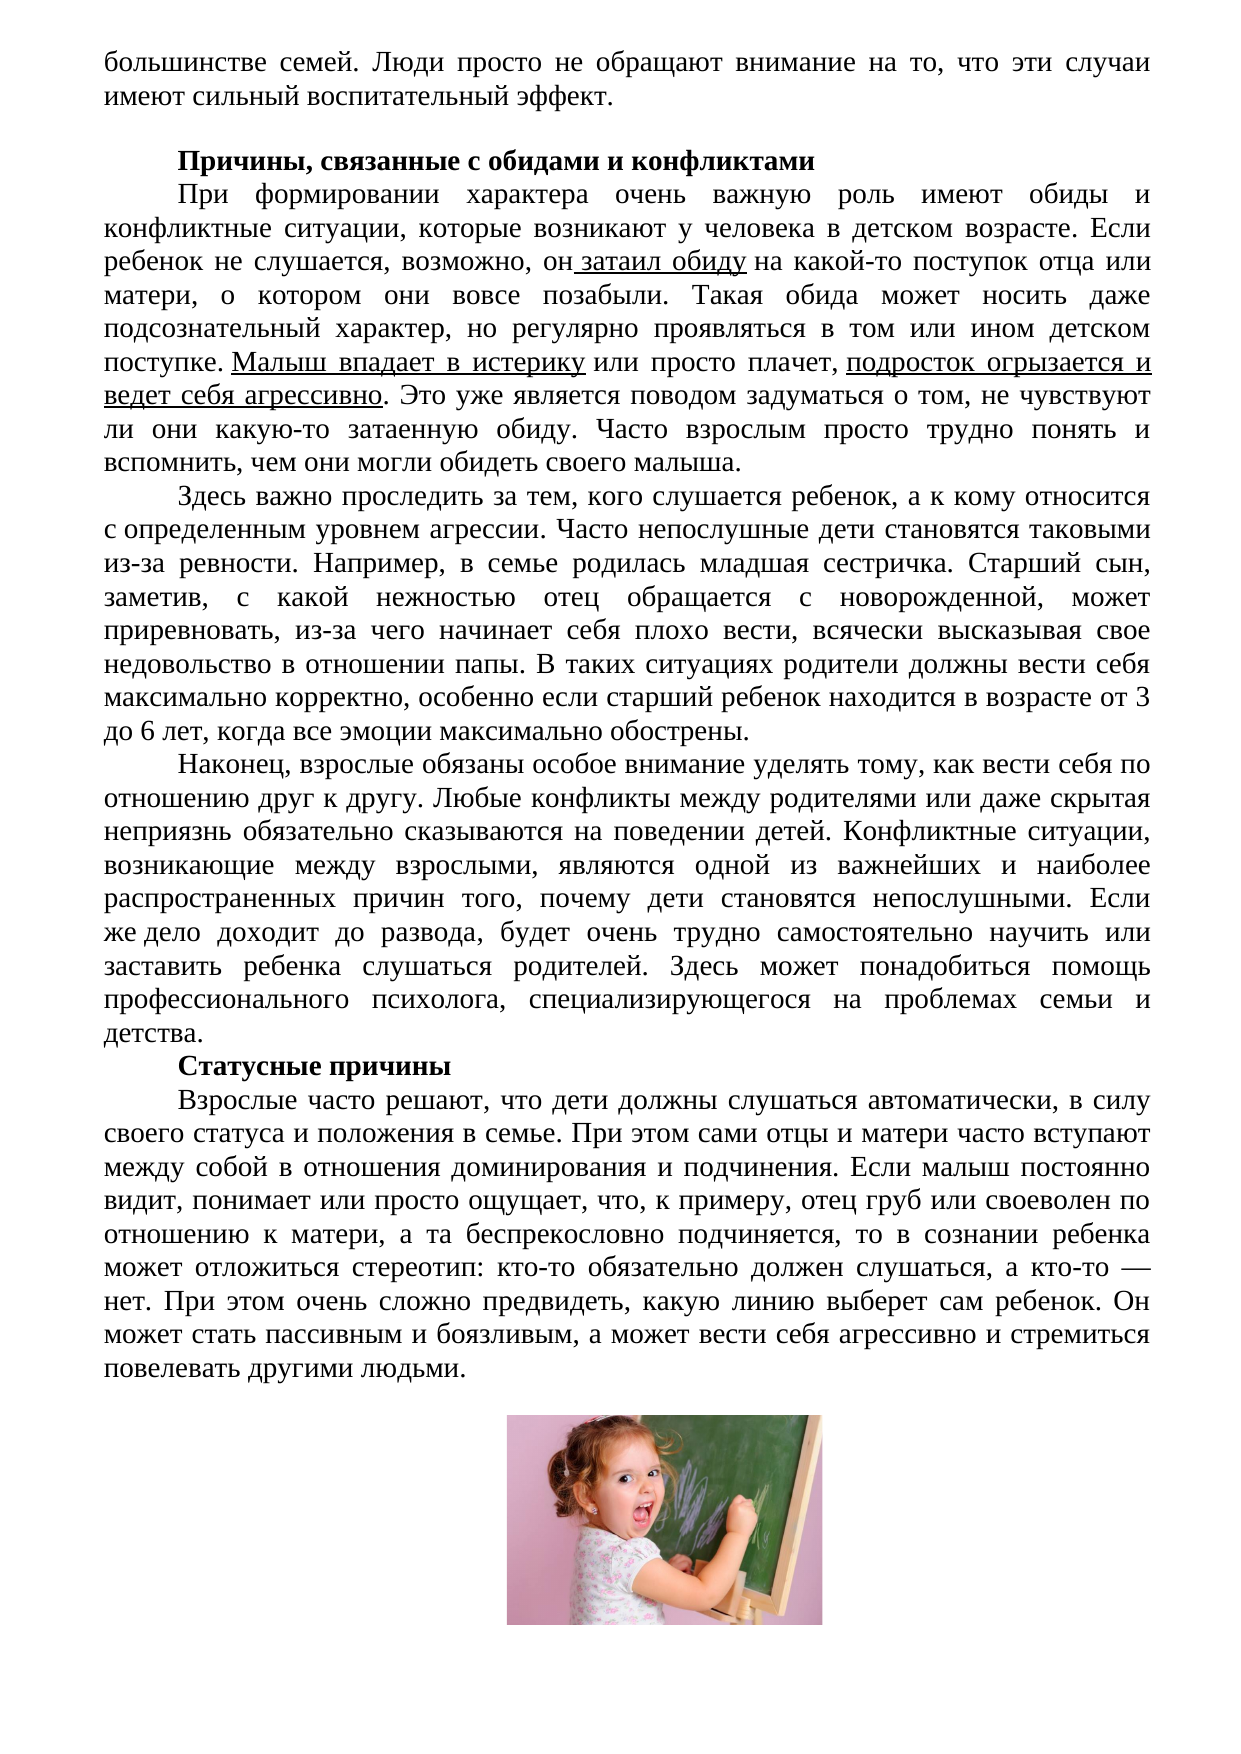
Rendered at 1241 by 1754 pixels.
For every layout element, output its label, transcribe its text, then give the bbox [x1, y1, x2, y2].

text Взрослые часто решают, что дети должны слушаться автоматически, в силу своего статуса и положения в семье. При этом сами отцы и матери часто вступают между собой в отношения доминирования и подчинения. Если малыш постоянно видит, понимает или просто ощущает, что, к примеру, отец груб или своеволен по отношению к матери, а та беспрекословно подчиняется, то в сознании ребенка может отложиться стереотип: кто-то обязательно должен слушаться, а кто-то — нет. При этом очень сложно предвидеть, какую линию выберет сам ребенок. Он может стать пассивным и боязливым, а может вести себя агрессивно и стремиться повелевать другими людьми. [103, 1082, 1152, 1384]
text Здесь важно проследить за тем, кого слушается ребенок, а к кому относится с определенным уровнем агрессии. Часто непослушные дети становятся таковыми из-за ревности. Например, в семье родилась младшая сестричка. Старший сын, заметив, с какой нежностью отец обращается с новорожденной, может приревновать, из-за чего начинает себя плохо вести, всячески высказывая свое недовольство в отношении папы. В таких ситуациях родители должны вести себя максимально корректно, особенно если старший ребенок находится в возрасте от 3 до 6 лет, когда все эмоции максимально обострены. [103, 478, 1152, 746]
picture [506, 1415, 823, 1625]
subtitle Статусные причины [103, 1048, 1152, 1082]
text При формировании характера очень важную роль имеют обиды и конфликтные ситуации, которые возникают у человека в детском возрасте. Если ребенок не слушается, возможно, он затаил обиду на какой-то поступок отца или матери, о котором они вовсе позабыли. Такая обида может носить даже подсознательный характер, но регулярно проявляться в том или ином детском поступке. Малыш впадает в истерику или просто плачет, подросток огрызается и ведет себя агрессивно. Это уже является поводом задуматься о том, не чувствуют ли они какую-то затаенную обиду. Часто взрослым просто трудно понять и вспомнить, чем они могли обидеть своего малыша. [103, 176, 1152, 478]
text Наконец, взрослые обязаны особое внимание уделять тому, как вести себя по отношению друг к другу. Любые конфликты между родителями или даже скрытая неприязнь обязательно сказываются на поведении детей. Конфликтные ситуации, возникающие между взрослыми, являются одной из важнейших и наиболее распространенных причин того, почему дети становятся непослушными. Если же дело доходит до развода, будет очень трудно самостоятельно научить или заставить ребенка слушаться родителей. Здесь может понадобиться помощь профессионального психолога, специализирующегося на проблемах семьи и детства. [103, 746, 1152, 1048]
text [103, 44, 1152, 111]
subtitle Причины, связанные с обидами и конфликтами [103, 143, 1152, 176]
